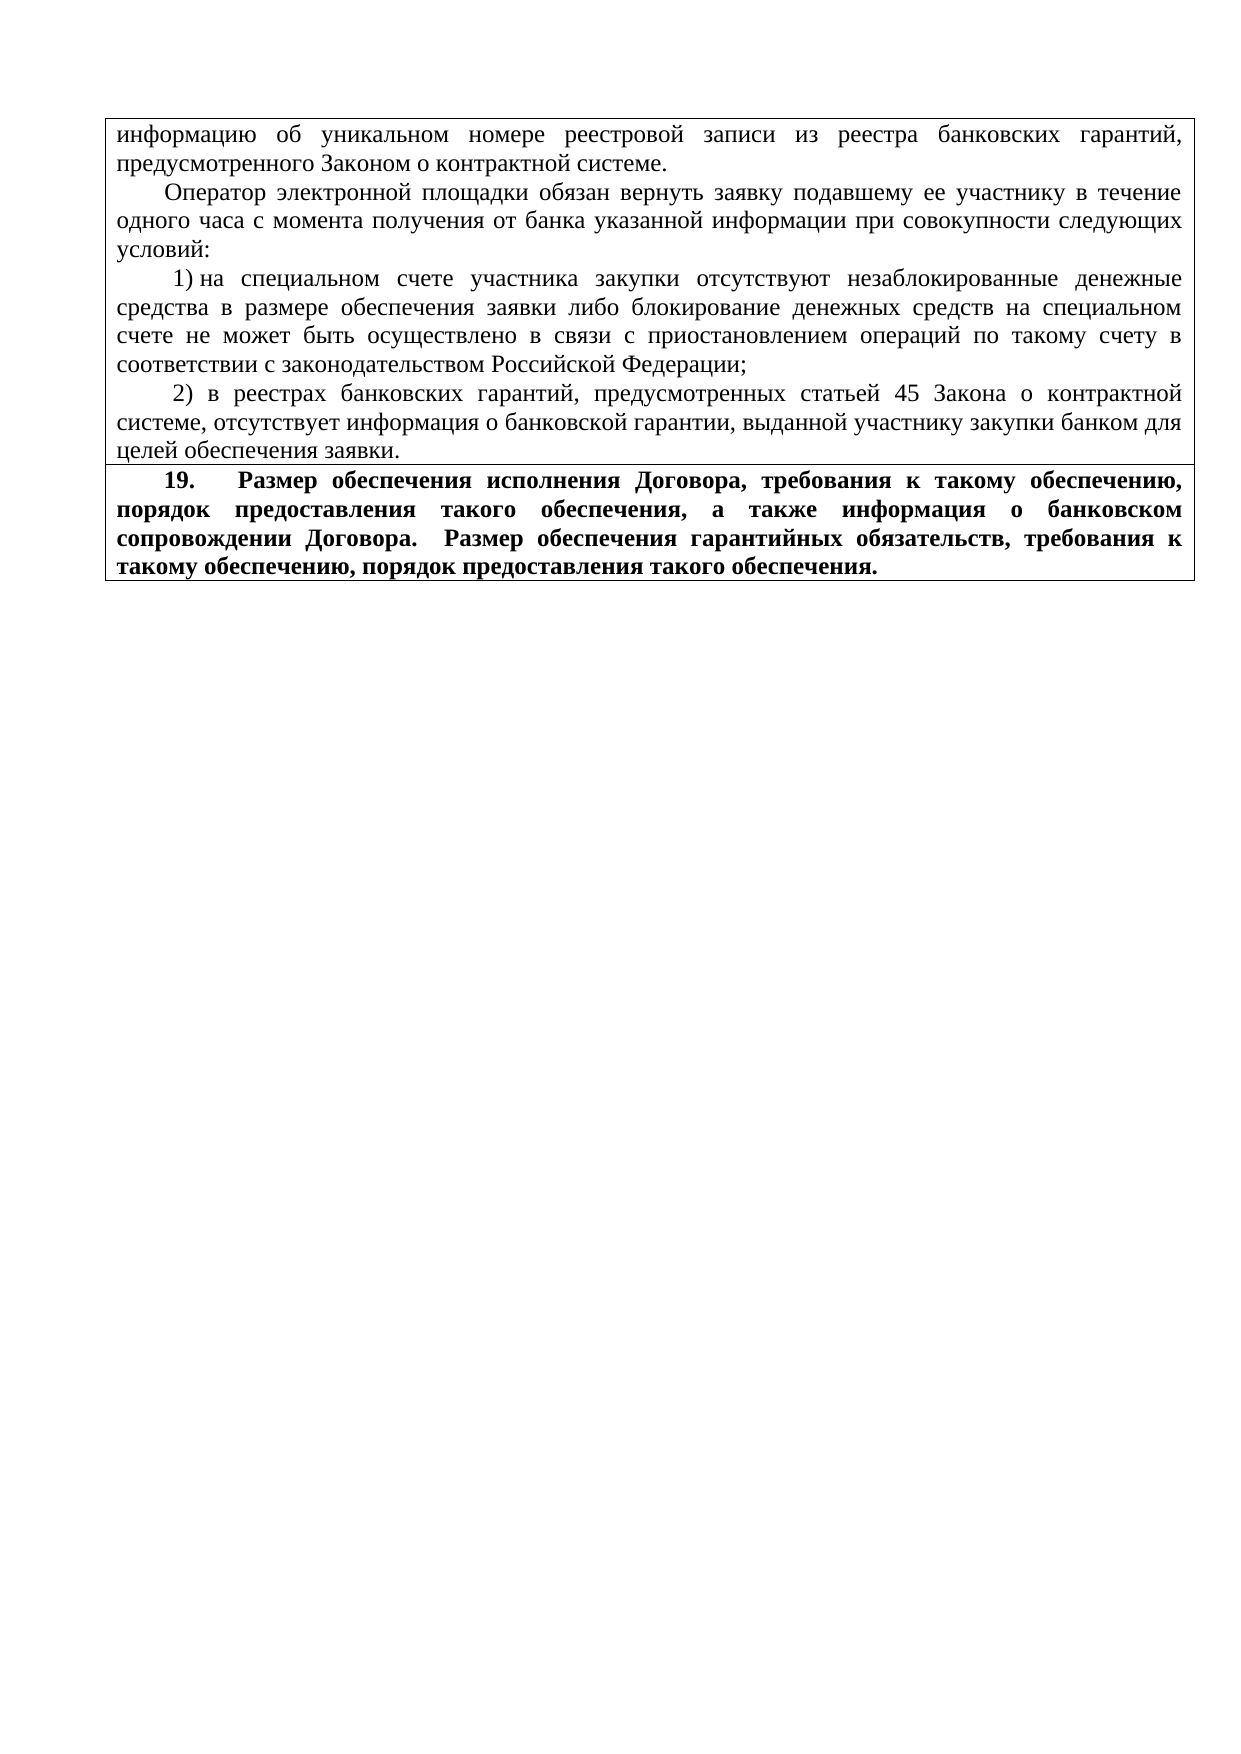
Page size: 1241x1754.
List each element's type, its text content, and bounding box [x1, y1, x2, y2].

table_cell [106, 119, 1194, 464]
table_cell 19. Размер обеспечения исполнения Договора, требования к такому обеспечению, порядок предоставления такого обеспечения, а также информация о банковском сопровождении Договора. Размер обеспечения гарантийных обязательств, требования к такому обеспечению, порядок предоставления такого обеспечения. [106, 465, 1194, 580]
